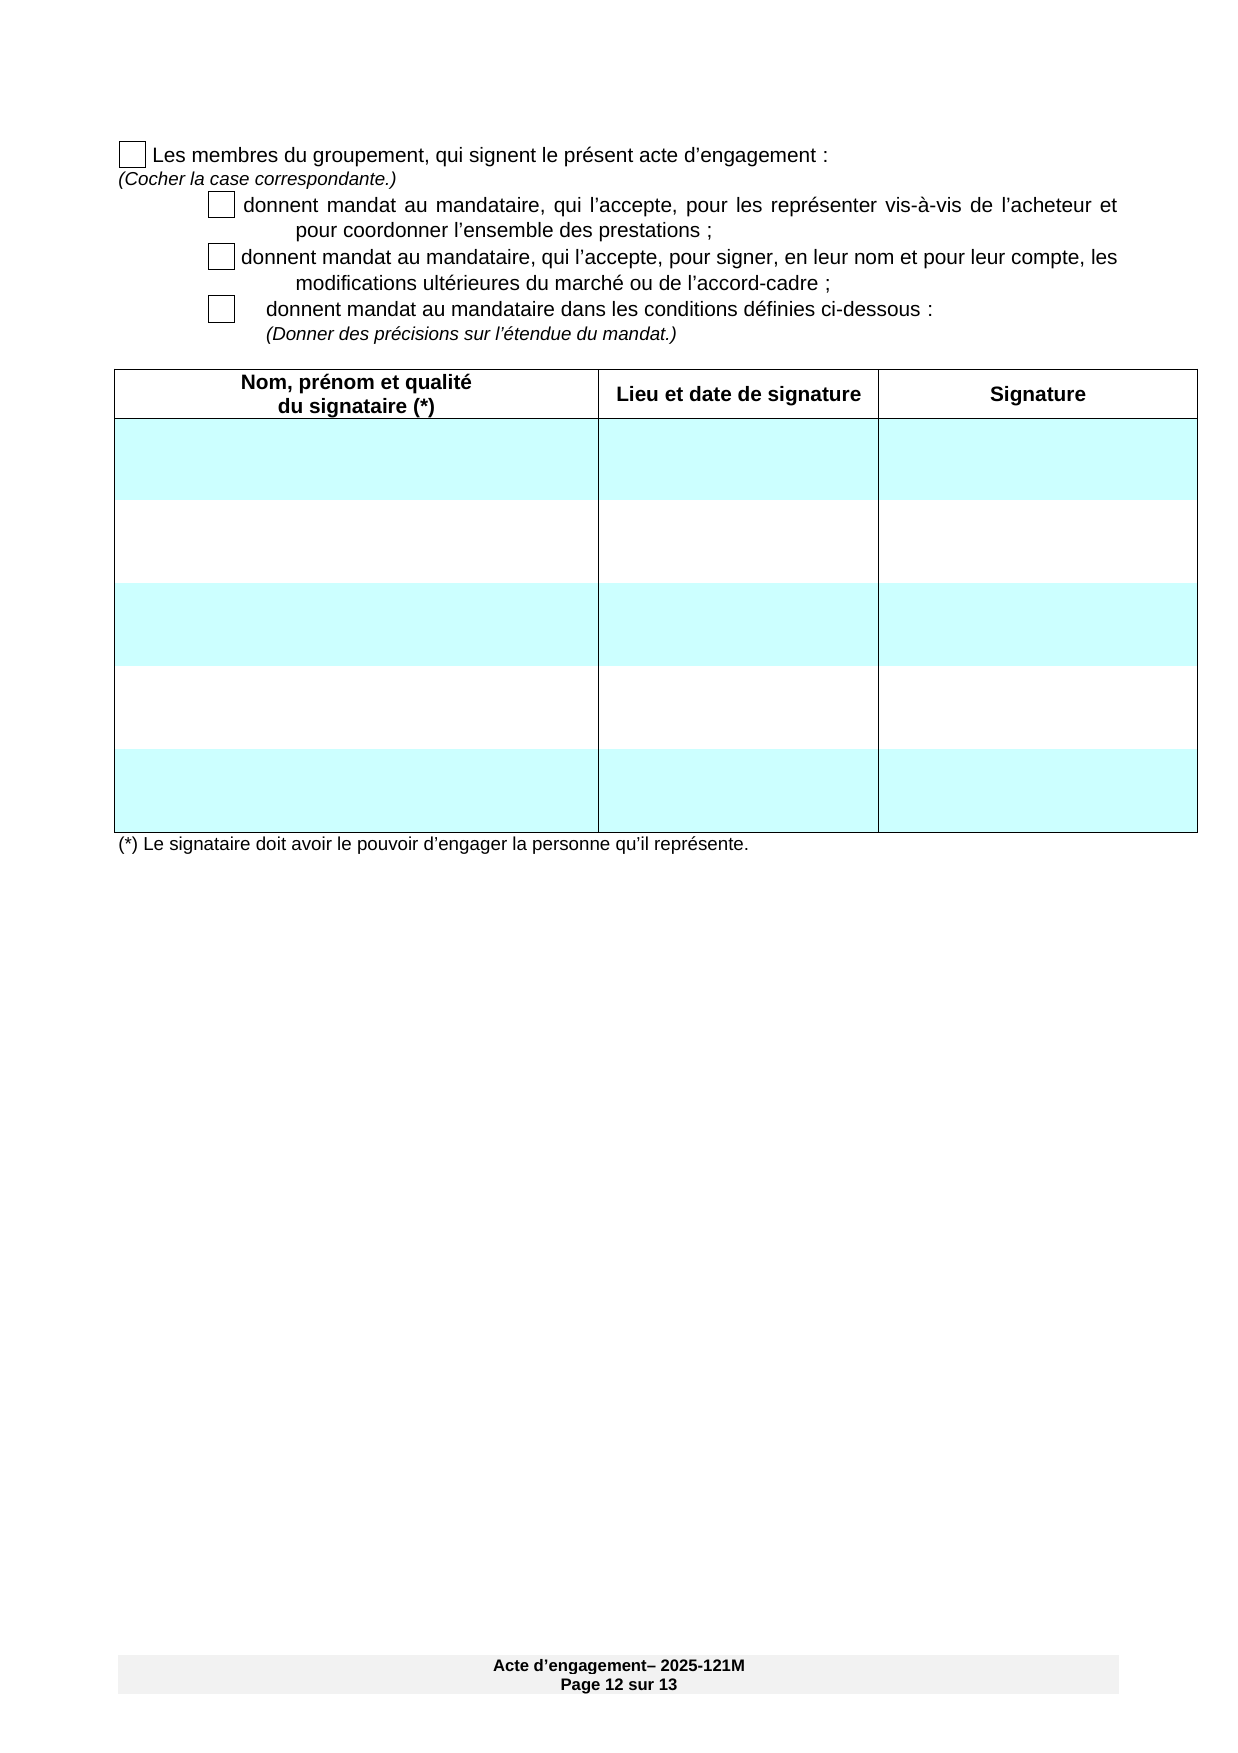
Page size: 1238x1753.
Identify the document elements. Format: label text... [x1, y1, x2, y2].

table_cell [599, 583, 878, 666]
table_cell [115, 500, 598, 583]
table_header Signature [879, 370, 1197, 417]
table_cell [115, 419, 598, 500]
text (*) Le signataire doit avoir le pouvoir d’engager la personne qu’il représente. [118, 833, 1119, 854]
table_cell [879, 419, 1197, 500]
text donnent mandat au mandataire, qui l’accepte, pour signer, en leur nom et pour leur compte, les modifications ultérieures du marché ou de l’accord-cadre ; [207, 242, 1119, 294]
text donnent mandat au mandataire dans les conditions définies ci-dessous : [148, 294, 1119, 323]
table_header Nom, prénom et qualité du signataire (*) [115, 370, 598, 417]
table_cell [879, 666, 1197, 749]
table_cell [115, 749, 598, 832]
table_cell [879, 500, 1197, 583]
table_cell [115, 583, 598, 666]
text (Cocher la case correspondante.) [118, 168, 1119, 190]
table_cell [879, 583, 1197, 666]
table_cell [599, 500, 878, 583]
table_cell [115, 666, 598, 749]
table_cell [599, 749, 878, 832]
text donnent mandat au mandataire, qui l’accepte, pour les représenter vis-à-vis de l’acheteur et pour coordonner l’ensemble des prestations ; [207, 190, 1119, 242]
table_cell [599, 666, 878, 749]
text (Donner des précisions sur l’étendue du mandat.) [148, 323, 1119, 344]
text Les membres du groupement, qui signent le présent acte d’engagement : [118, 140, 1119, 168]
table_cell [879, 749, 1197, 832]
table_cell [599, 419, 878, 500]
table_header Lieu et date de signature [599, 370, 878, 417]
